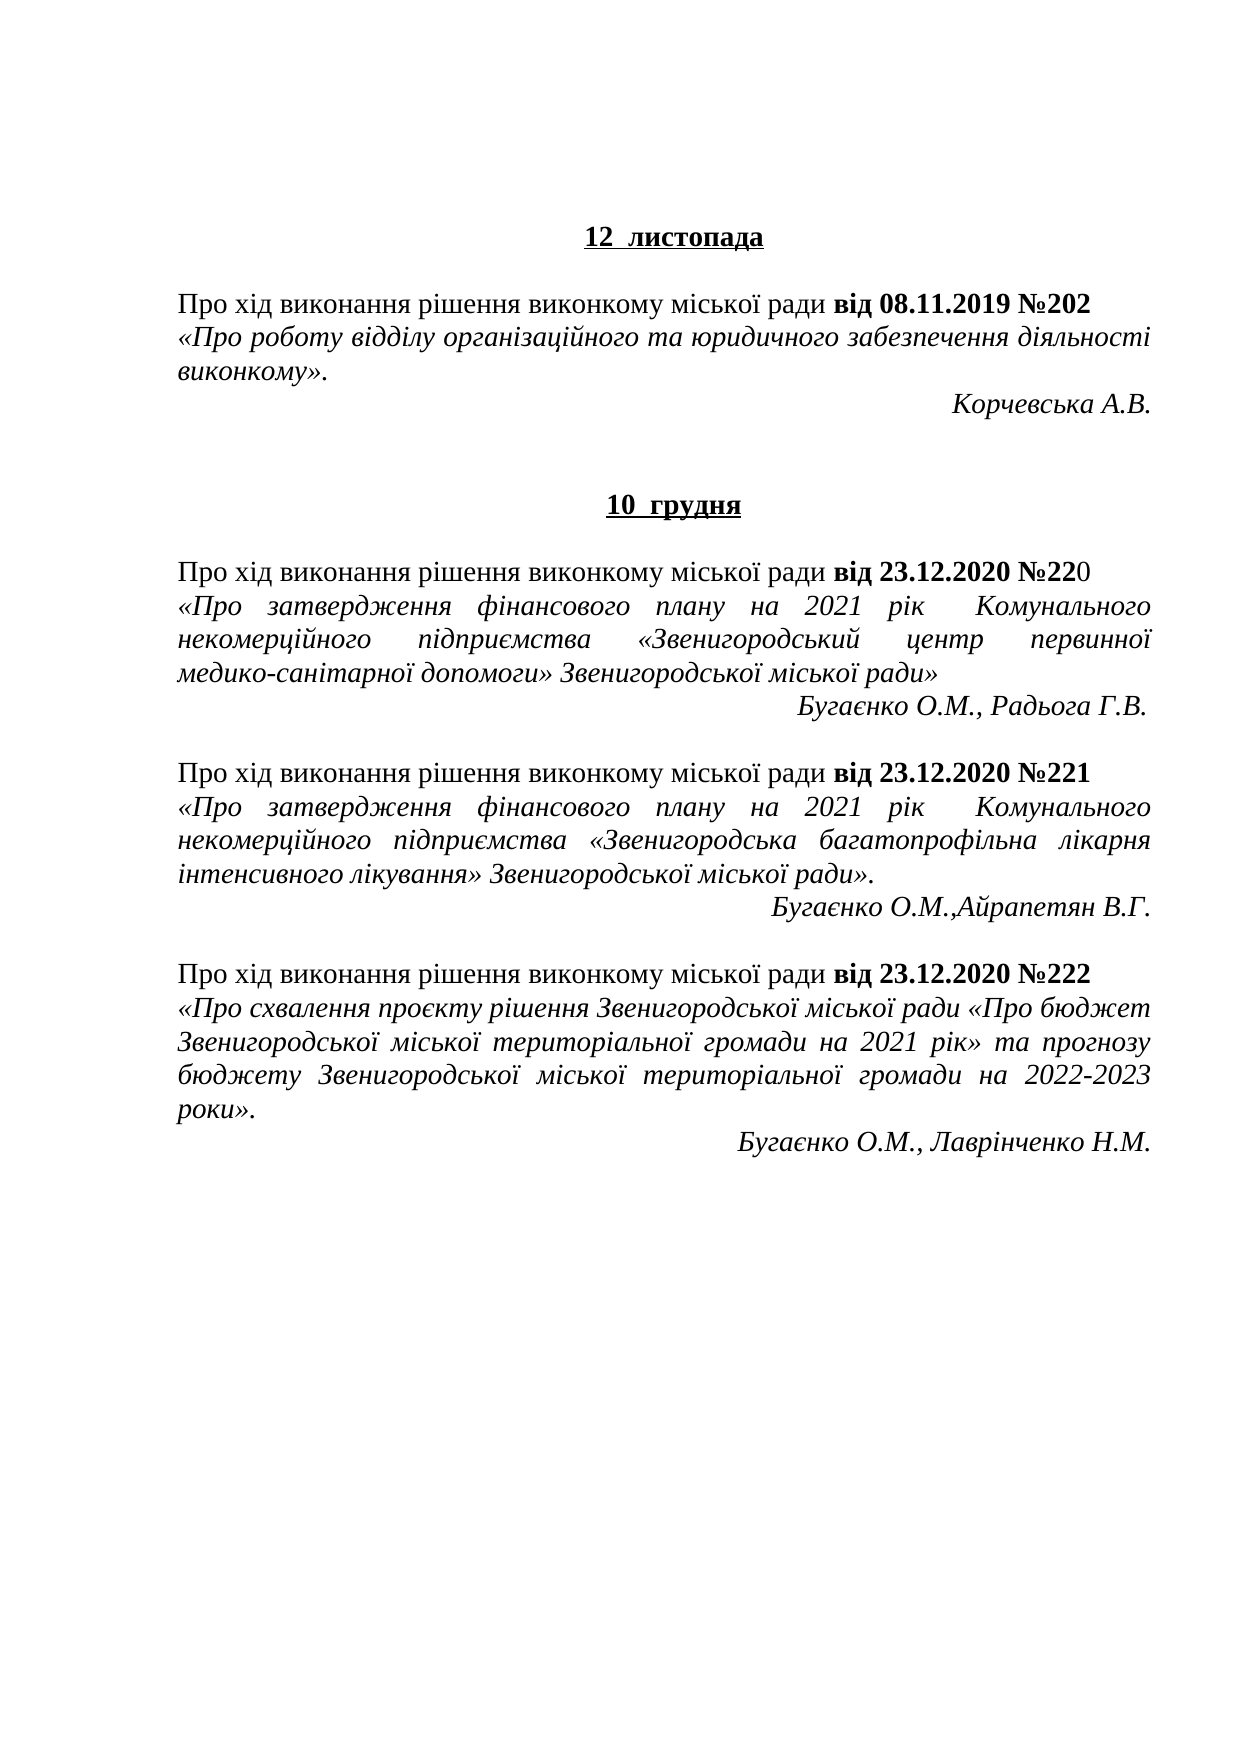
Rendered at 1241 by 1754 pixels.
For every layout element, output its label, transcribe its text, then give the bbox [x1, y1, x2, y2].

text «Про роботу відділу організаційного та юридичного забезпечення діяльності виконкому». [177, 319, 1152, 386]
text 10 грудня [196, 487, 1152, 521]
text Корчевська А.В. [196, 386, 1152, 420]
text Бугаєнко О.М., Лаврінченко Н.М. [177, 1124, 1152, 1158]
text Про хід виконання рішення виконкому міської ради від 23.12.2020 №220 [177, 554, 1152, 588]
text «Про затвердження фінансового плану на 2021 рік Комунального некомерційного підприємства «Звенигородська багатопрофільна лікарня інтенсивного лікування» Звенигородської міської ради». [177, 789, 1152, 889]
text Бугаєнко О.М., Радьога Г.В. [177, 688, 1152, 722]
text Бугаєнко О.М.,Айрапетян В.Г. [177, 889, 1152, 923]
text «Про затвердження фінансового плану на 2021 рік Комунального некомерційного підприємства «Звенигородський центр первинної медико-санітарної допомоги» Звенигородської міської ради» [177, 588, 1152, 688]
text Про хід виконання рішення виконкому міської ради від 08.11.2019 №202 [177, 286, 1152, 319]
text 12 листопада [196, 219, 1152, 252]
text Про хід виконання рішення виконкому міської ради від 23.12.2020 №222 [177, 957, 1152, 990]
text Про хід виконання рішення виконкому міської ради від 23.12.2020 №221 [177, 755, 1152, 789]
text «Про схвалення проєкту рішення Звенигородської міської ради «Про бюджет Звенигородської міської територіальної громади на 2021 рік» та прогнозу бюджету Звенигородської міської територіальної громади на 2022-2023 роки». [177, 990, 1152, 1124]
